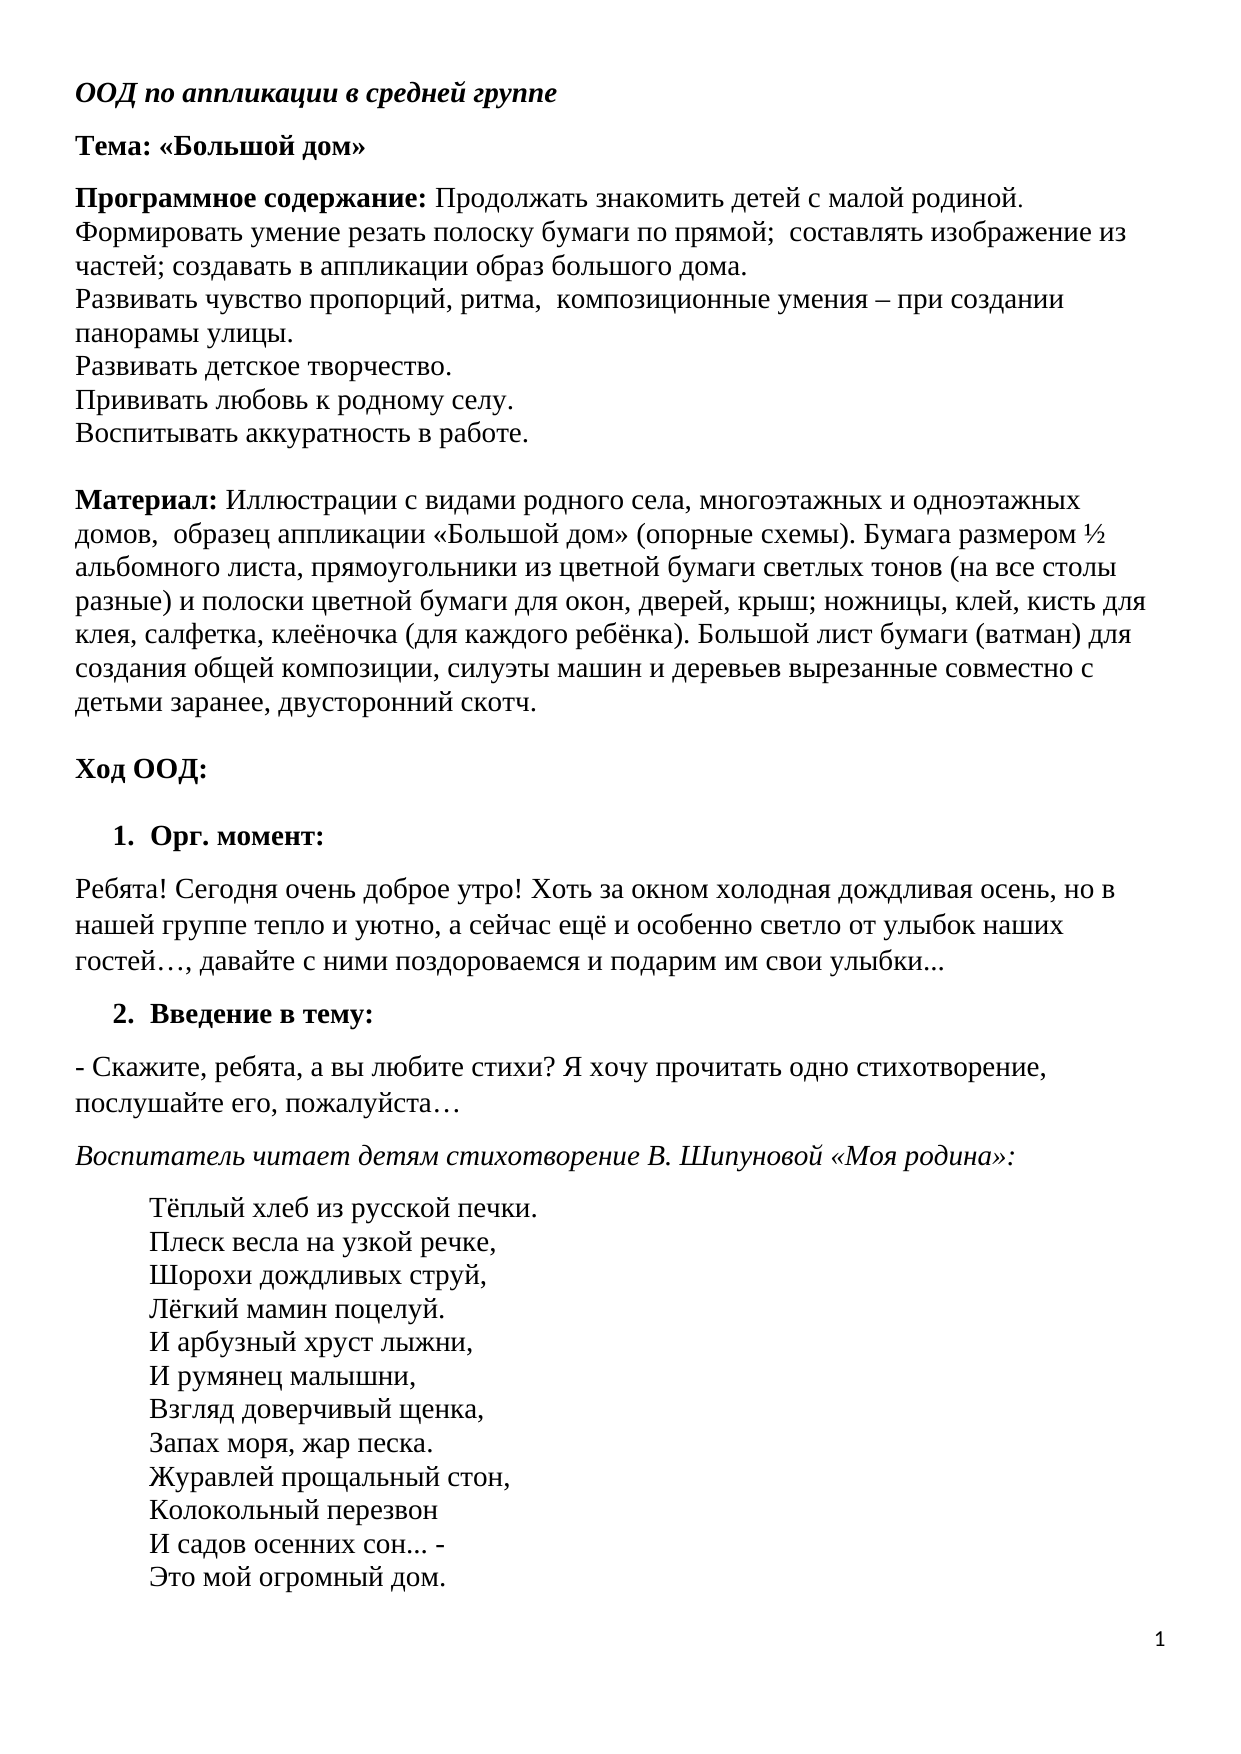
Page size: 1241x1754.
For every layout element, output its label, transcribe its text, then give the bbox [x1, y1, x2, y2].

text Журавлей прощальный стон, [75, 1459, 1165, 1492]
text И садов осенних сон... - [75, 1526, 1165, 1559]
text Развивать детское творчество. [75, 348, 1165, 382]
text Это мой огромный дом. [75, 1559, 1165, 1593]
text Шорохи дождливых струй, [75, 1257, 1165, 1291]
text Тема: «Большой дом» [75, 128, 1165, 161]
text Материал: Иллюстрации с видами родного села, многоэтажных и одноэтажных домов, образец аппликации «Большой дом» (опорные схемы). Бумага размером ½ альбомного листа, прямоугольники из цветной бумаги светлых тонов (на все столы разные) и полоски цветной бумаги для окон, дверей, крыш; ножницы, клей, кисть для клея, салфетка, клеёночка (для каждого ребёнка). Большой лист бумаги (ватман) для создания общей композиции, силуэты машин и деревьев вырезанные совместно с детьми заранее, двусторонний скотч. [75, 482, 1165, 717]
text Воспитатель читает детям стихотворение В. Шипуновой «Моя родина»: [75, 1138, 1165, 1171]
text - Скажите, ребята, а вы любите стихи? Я хочу прочитать одно стихотворение, послушайте его, пожалуйста… [75, 1049, 1165, 1118]
text И арбузный хруст лыжни, [75, 1324, 1165, 1358]
text Запах моря, жар песка. [75, 1425, 1165, 1459]
text Программное содержание: Продолжать знакомить детей с малой родиной. Формировать умение резать полоску бумаги по прямой; составлять изображение из частей; создавать в аппликации образ большого дома. [75, 181, 1165, 281]
text Ход ООД: [75, 751, 1165, 784]
text Ребята! Сегодня очень доброе утро! Хоть за окном холодная дождливая осень, но в нашей группе тепло и уютно, а сейчас ещё и особенно светло от улыбок наших гостей…, давайте с ними поздороваемся и подарим им свои улыбки... [75, 871, 1165, 977]
text И румянец малышни, [75, 1358, 1165, 1392]
list Орг. момент: [112, 818, 1165, 851]
text Развивать чувство пропорций, ритма, композиционные умения – при создании панорамы улицы. [75, 281, 1165, 348]
text Плеск весла на узкой речке, [75, 1224, 1165, 1257]
text Лёгкий мамин поцелуй. [75, 1291, 1165, 1324]
text Прививать любовь к родному селу. [75, 382, 1165, 415]
text Колокольный перезвон [75, 1492, 1165, 1526]
text Воспитывать аккуратность в работе. [75, 415, 1165, 449]
text ООД по аппликации в средней группе [75, 75, 1165, 108]
list Введение в тему: [112, 996, 1165, 1029]
text Взгляд доверчивый щенка, [75, 1392, 1165, 1425]
text Тёплый хлеб из русской печки. [75, 1190, 1165, 1224]
